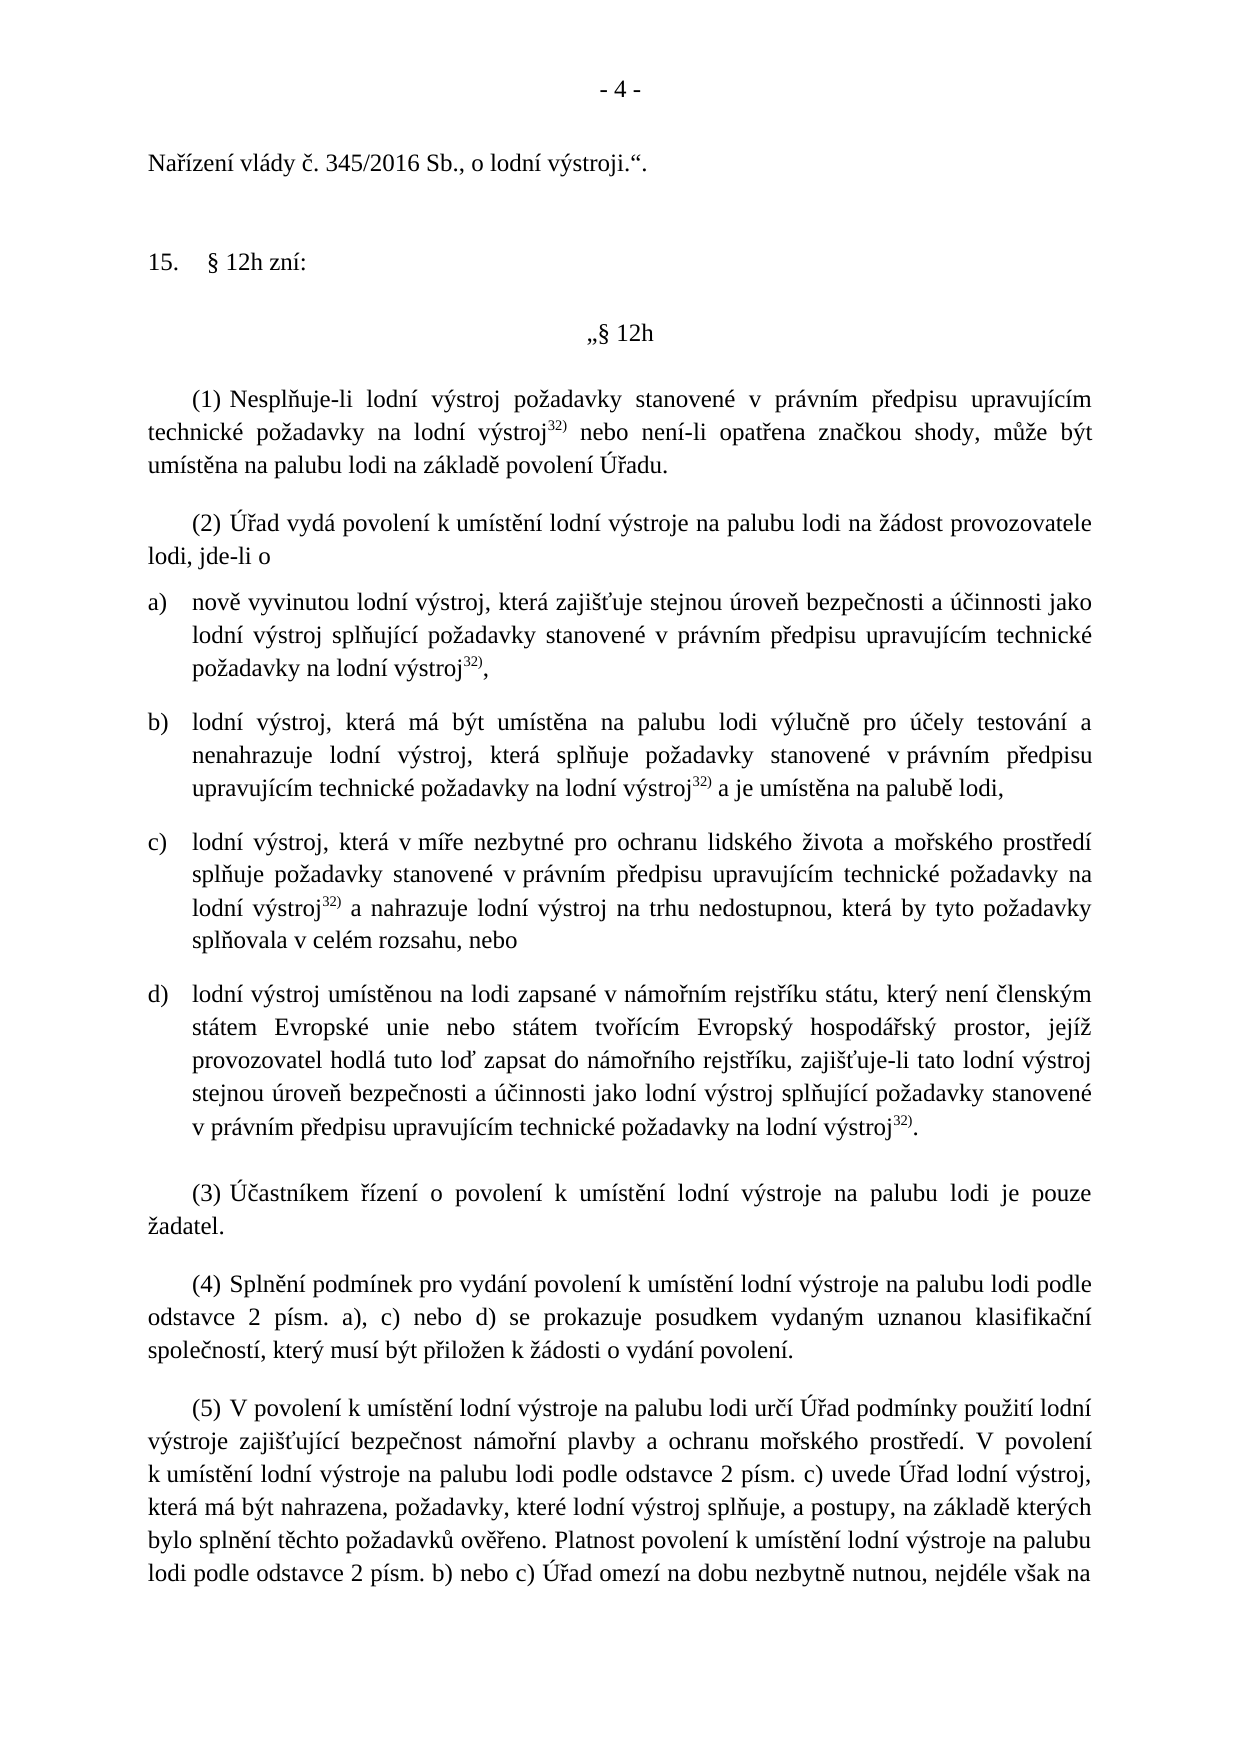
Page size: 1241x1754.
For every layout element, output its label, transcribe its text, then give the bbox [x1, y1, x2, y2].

text lodní výstroj, která v míře nezbytné pro ochranu lidského života a mořského prostředí splňuje požadavky stanovené v právním předpisu upravujícím technické požadavky na lodní výstroj32) a nahrazuje lodní výstroj na trhu nedostupnou, která by tyto požadavky splňovala v celém rozsahu, nebo [148, 827, 1093, 954]
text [148, 1393, 1093, 1587]
text Nařízení vlády č. 345/2016 Sb., o lodní výstroji.“. [148, 148, 1093, 176]
text Splnění podmínek pro vydání povolení k umístění lodní výstroje na palubu lodi podle odstavce 2 písm. a), c) nebo d) se prokazuje posudkem vydaným uznanou klasifikační společností, který musí být přiložen k žádosti o vydání povolení. [148, 1269, 1093, 1364]
text nově vyvinutou lodní výstroj, která zajišťuje stejnou úroveň bezpečnosti a účinnosti jako lodní výstroj splňující požadavky stanovené v právním předpisu upravujícím technické požadavky na lodní výstroj32), [148, 587, 1093, 682]
text lodní výstroj, která má být umístěna na palubu lodi výlučně pro účely testování a nenahrazuje lodní výstroj, která splňuje požadavky stanovené v právním předpisu upravujícím technické požadavky na lodní výstroj32) a je umístěna na palubě lodi, [148, 707, 1093, 801]
text „§ 12h [148, 318, 1093, 347]
list Nesplňuje-li lodní výstroj požadavky stanovené v právním předpisu upravujícím technické požadavky na lodní výstroj32) nebo není-li opatřena značkou shody, může být umístěna na palubu lodi na základě povolení Úřadu. [148, 384, 1093, 479]
text § 12h zní: [148, 247, 1093, 276]
text Účastníkem řízení o povolení k umístění lodní výstroje na palubu lodi je pouze žadatel. [148, 1178, 1093, 1240]
text lodní výstroj umístěnou na lodi zapsané v námořním rejstříku státu, který není členským státem Evropské unie nebo státem tvořícím Evropský hospodářský prostor, jejíž provozovatel hodlá tuto loď zapsat do námořního rejstříku, zajišťuje-li tato lodní výstroj stejnou úroveň bezpečnosti a účinnosti jako lodní výstroj splňující požadavky stanovené v právním předpisu upravujícím technické požadavky na lodní výstroj32). [148, 979, 1093, 1140]
list Úřad vydá povolení k umístění lodní výstroje na palubu lodi na žádost provozovatele lodi, jde-li o [148, 508, 1093, 570]
